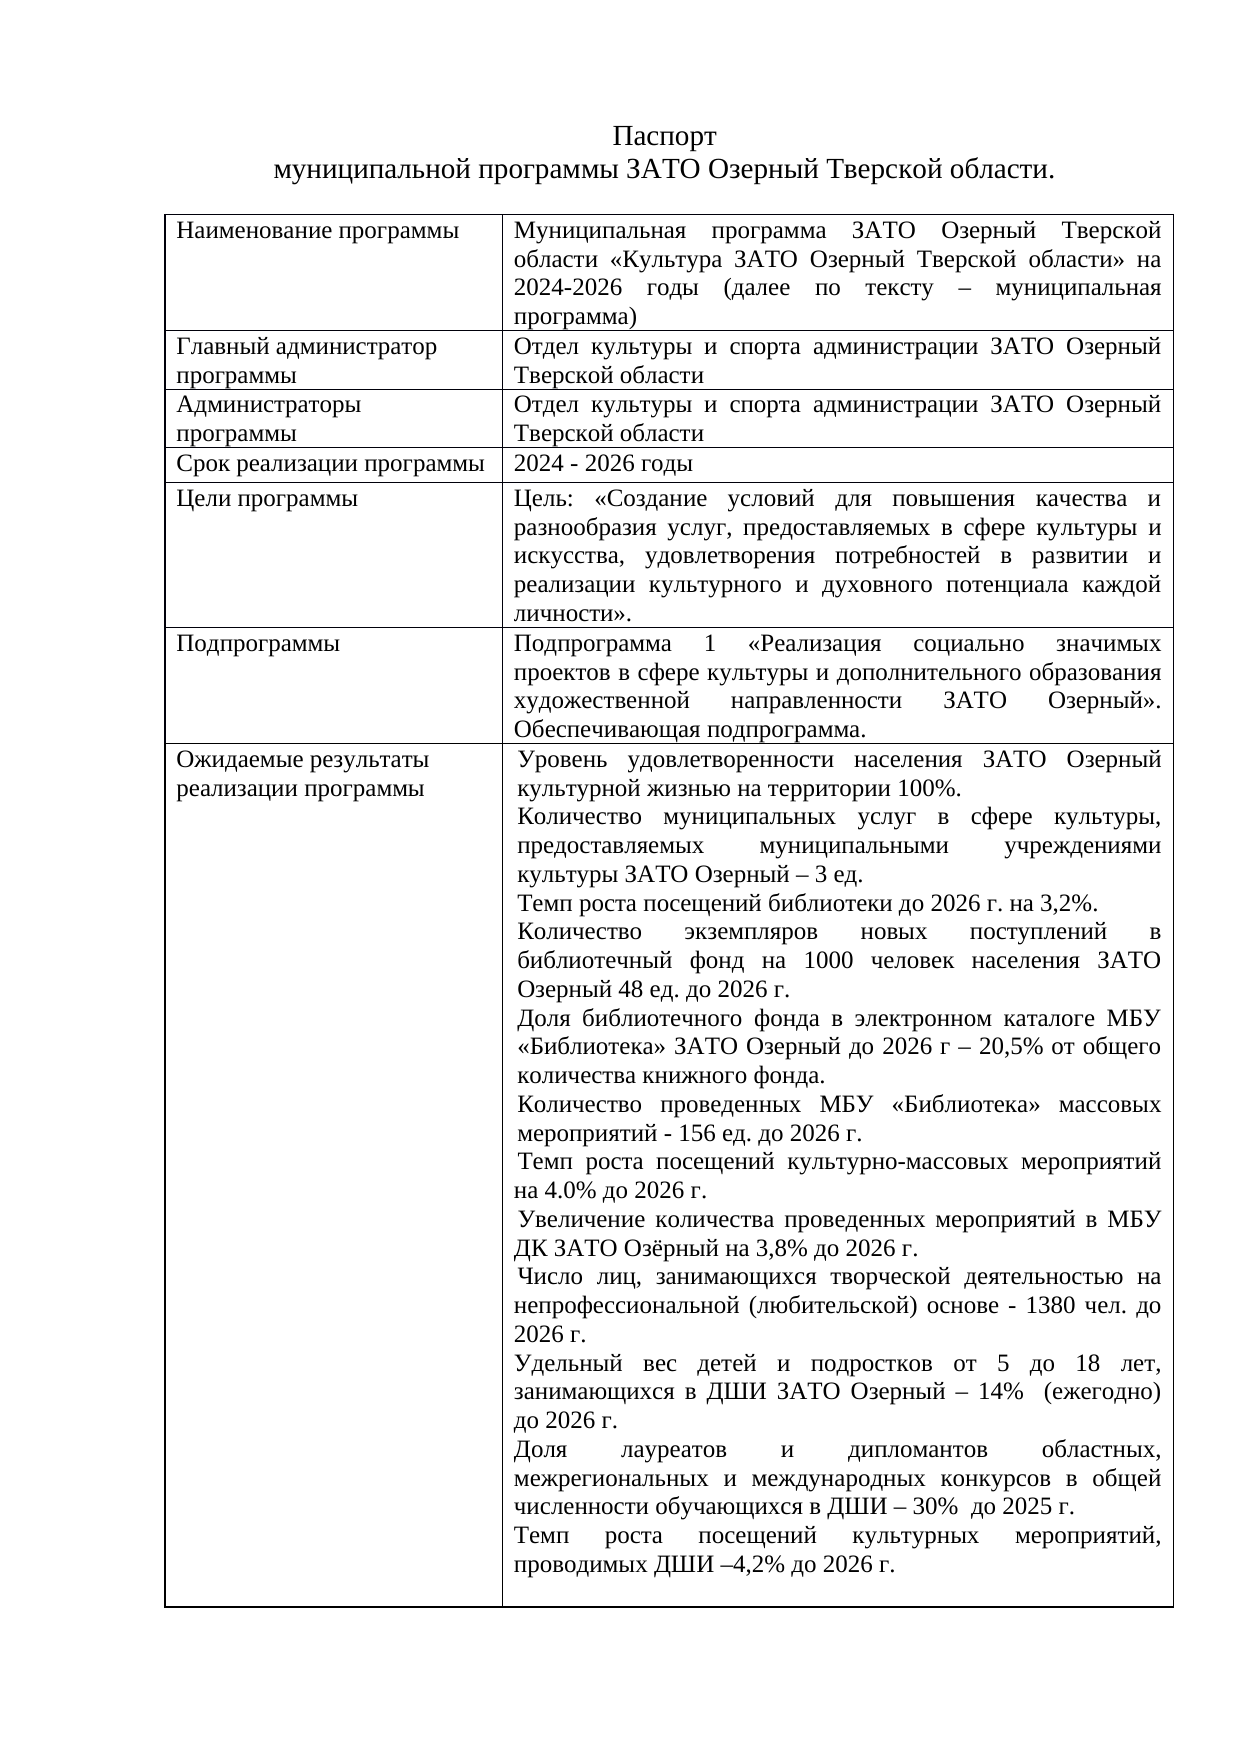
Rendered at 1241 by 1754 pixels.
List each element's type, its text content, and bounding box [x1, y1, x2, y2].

table_cell Отдел культуры и спорта администрации ЗАТО Озерный Тверской области [503, 390, 1173, 447]
text Паспорт [177, 118, 1152, 152]
table_cell Администраторы программы [166, 390, 502, 447]
text муниципальной программы ЗАТО Озерный Тверской области. [177, 152, 1152, 185]
table_cell Цель: «Создание условий для повышения качества и разнообразия услуг, предоставляемых в сфере культуры и искусства, удовлетворения потребностей в развитии и реализации культурного и духовного потенциала каждой личности». [503, 483, 1173, 627]
table_cell Срок реализации программы [166, 448, 502, 482]
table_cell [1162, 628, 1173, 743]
table_cell Подпрограммы [166, 628, 502, 743]
table_header Муниципальная программа ЗАТО Озерный Тверской области «Культура ЗАТО Озерный Тверской области» на 2024-2026 годы (далее по тексту – муниципальная программа) [503, 215, 1173, 330]
table_cell Цели программы [166, 483, 502, 627]
table_cell Ожидаемые результаты реализации программы [166, 744, 502, 1606]
table_cell 2024 - 2026 годы [503, 448, 1173, 482]
table_cell Главный администратор программы [166, 331, 502, 388]
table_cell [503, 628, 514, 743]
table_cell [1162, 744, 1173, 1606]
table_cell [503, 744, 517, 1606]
table_header Наименование программы [166, 215, 502, 330]
table_cell Отдел культуры и спорта администрации ЗАТО Озерный Тверской области [503, 331, 1173, 388]
